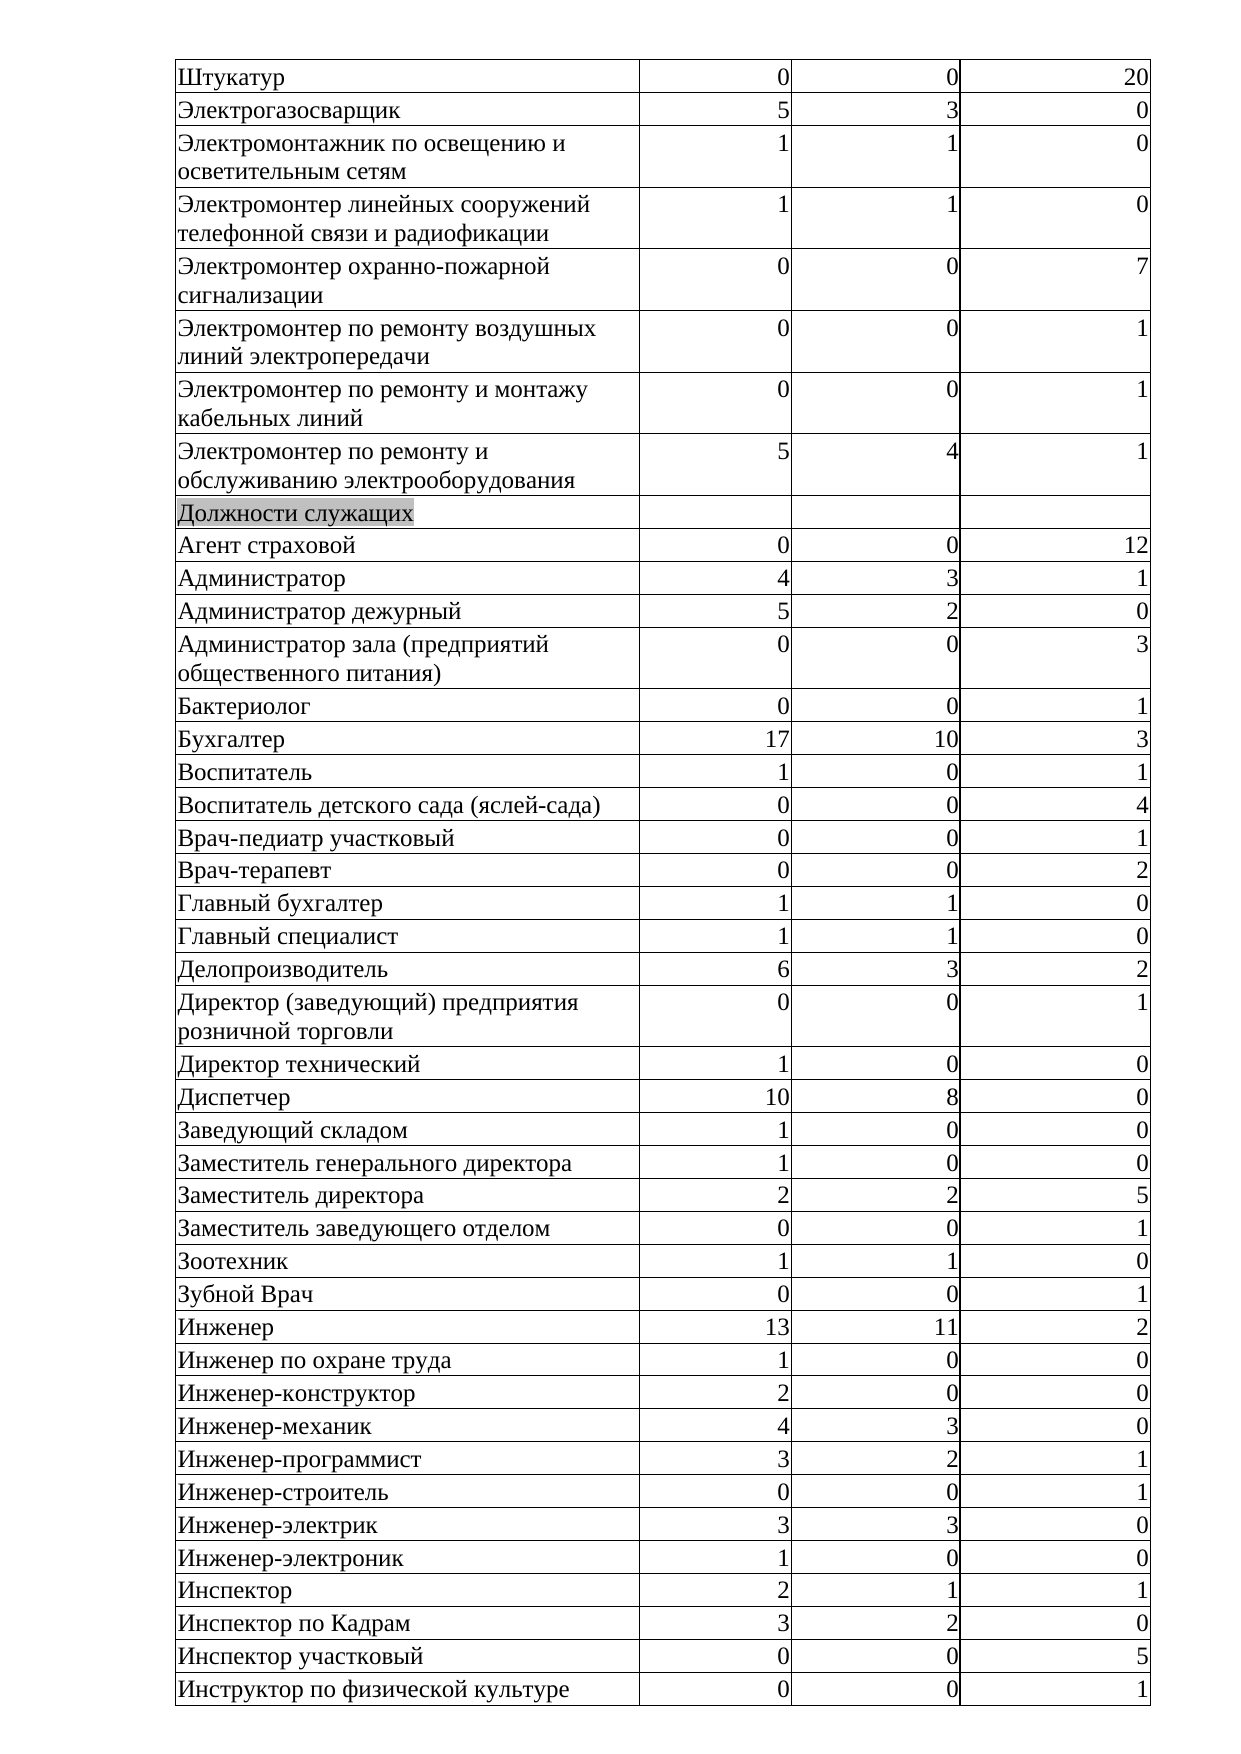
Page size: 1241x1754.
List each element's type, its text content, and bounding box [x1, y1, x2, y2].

table_cell Должности служащих [176, 496, 639, 528]
table_cell 0 [961, 93, 1150, 125]
table_cell Инженер-конструктор [176, 1376, 639, 1408]
table_cell Заместитель директора [176, 1179, 639, 1211]
table_cell 2 [961, 854, 1150, 886]
table_cell 0 [792, 854, 959, 886]
table_cell 3 [961, 628, 1150, 688]
table_cell Инженер-механик [176, 1409, 639, 1441]
table_cell 0 [961, 595, 1150, 627]
table_cell Врач-педиатр участковый [176, 821, 639, 853]
table_cell 0 [792, 249, 959, 310]
table_cell 0 [792, 1475, 959, 1507]
table_cell 0 [640, 60, 791, 92]
table_cell 2 [792, 1179, 959, 1211]
table_cell 5 [961, 1179, 1150, 1211]
table_cell 0 [961, 1607, 1150, 1639]
table_cell 2 [792, 1442, 959, 1474]
table_cell 2 [640, 1574, 791, 1606]
table_cell Бактериолог [176, 689, 639, 721]
table_cell 7 [961, 249, 1150, 310]
table_cell 1 [961, 1278, 1150, 1309]
table_cell 0 [961, 887, 1150, 919]
table_cell 3 [961, 722, 1150, 754]
table_cell Инженер-строитель [176, 1475, 639, 1507]
table_cell 1 [640, 1113, 791, 1145]
table_cell 0 [792, 1146, 959, 1178]
table_cell 1 [961, 986, 1150, 1046]
table_cell 12 [961, 529, 1150, 561]
table_cell Инженер по охране труда [176, 1344, 639, 1375]
table_cell 2 [961, 1311, 1150, 1342]
table_cell 0 [961, 920, 1150, 952]
table_cell 5 [961, 1640, 1150, 1672]
table_cell 1 [961, 689, 1150, 721]
table_cell 17 [640, 722, 791, 754]
table_cell 0 [961, 1080, 1150, 1112]
table_cell Администратор дежурный [176, 595, 639, 627]
table_cell Делопроизводитель [176, 953, 639, 984]
table_cell Инспектор участковый [176, 1640, 639, 1672]
table_cell Инспектор по Кадрам [176, 1607, 639, 1639]
table_cell 0 [961, 188, 1150, 248]
table_cell Электромонтер по ремонту и монтажу кабельных линий [176, 373, 639, 433]
table_cell Электромонтер охранно-пожарной сигнализации [176, 249, 639, 310]
table_cell Инженер-электроник [176, 1541, 639, 1573]
table_cell [640, 496, 791, 528]
table_cell 5 [640, 93, 791, 125]
table_cell 3 [792, 93, 959, 125]
table_cell 0 [961, 1146, 1150, 1178]
table_cell 13 [640, 1311, 791, 1342]
table_cell 1 [961, 311, 1150, 372]
table_cell 2 [961, 953, 1150, 984]
table_cell 1 [961, 821, 1150, 853]
table_cell 0 [640, 249, 791, 310]
table_cell Врач-терапевт [176, 854, 639, 886]
table_cell 3 [792, 953, 959, 984]
table_cell 1 [961, 1574, 1150, 1606]
table_cell 4 [792, 434, 959, 495]
table_cell 0 [792, 755, 959, 787]
table_cell 5 [640, 595, 791, 627]
table_cell 0 [792, 1113, 959, 1145]
table_cell 0 [961, 1047, 1150, 1079]
table_cell 0 [792, 373, 959, 433]
table_cell Главный специалист [176, 920, 639, 952]
table_cell 0 [640, 854, 791, 886]
table_cell 0 [640, 1212, 791, 1244]
table_cell 4 [640, 562, 791, 594]
table_cell 10 [792, 722, 959, 754]
table_cell 1 [640, 1541, 791, 1573]
table_cell Инженер [176, 1311, 639, 1342]
table_cell Заместитель генерального директора [176, 1146, 639, 1178]
table_cell 1 [640, 1344, 791, 1375]
table_cell 0 [792, 1212, 959, 1244]
table_cell Электромонтажник по освещению и осветительным сетям [176, 126, 639, 187]
table_cell 0 [640, 689, 791, 721]
table_cell 0 [640, 1475, 791, 1507]
table_cell 3 [792, 1508, 959, 1540]
table_cell 20 [961, 60, 1150, 92]
table_cell 5 [640, 434, 791, 495]
table_cell 0 [792, 529, 959, 561]
table_cell [961, 496, 1150, 528]
table_cell 1 [640, 755, 791, 787]
table_cell 1 [961, 562, 1150, 594]
table_cell 2 [640, 1376, 791, 1408]
table_cell 3 [792, 1409, 959, 1441]
table_cell 0 [640, 311, 791, 372]
table_cell 2 [792, 1607, 959, 1639]
table_cell Заместитель заведующего отделом [176, 1212, 639, 1244]
table_cell 1 [640, 188, 791, 248]
table_cell Инструктор по физической культуре [176, 1673, 639, 1704]
table_cell 3 [640, 1508, 791, 1540]
table_cell 0 [640, 986, 791, 1046]
table_cell 0 [961, 1508, 1150, 1540]
table_cell 0 [640, 788, 791, 820]
table_cell 2 [640, 1179, 791, 1211]
table_cell 4 [640, 1409, 791, 1441]
table_cell 11 [792, 1311, 959, 1342]
table_cell Диспетчер [176, 1080, 639, 1112]
table_cell 0 [792, 628, 959, 688]
table_cell 0 [640, 821, 791, 853]
table_cell 3 [640, 1607, 791, 1639]
table_cell Бухгалтер [176, 722, 639, 754]
table_cell 0 [792, 821, 959, 853]
table_cell 0 [792, 60, 959, 92]
table_cell 1 [640, 920, 791, 952]
table_cell Администратор зала (предприятий общественного питания) [176, 628, 639, 688]
table_cell 0 [961, 1113, 1150, 1145]
table_cell 1 [961, 1442, 1150, 1474]
table_cell 0 [792, 1541, 959, 1573]
table_cell 0 [961, 1376, 1150, 1408]
table_cell 0 [792, 689, 959, 721]
table_cell 0 [640, 373, 791, 433]
table_cell Администратор [176, 562, 639, 594]
table_cell 3 [792, 562, 959, 594]
table_cell 0 [961, 1245, 1150, 1277]
table_cell 6 [640, 953, 791, 984]
table_cell 1 [961, 1673, 1150, 1704]
table_cell 0 [792, 788, 959, 820]
table_cell Директор (заведующий) предприятия розничной торговли [176, 986, 639, 1046]
table_cell 1 [640, 126, 791, 187]
table_cell 1 [961, 1475, 1150, 1507]
table_cell 1 [792, 1245, 959, 1277]
table_cell Штукатур [176, 60, 639, 92]
table_cell Электрогазосварщик [176, 93, 639, 125]
table_cell 4 [961, 788, 1150, 820]
table_cell 1 [961, 434, 1150, 495]
table_cell Инспектор [176, 1574, 639, 1606]
table_cell Воспитатель [176, 755, 639, 787]
table_cell Главный бухгалтер [176, 887, 639, 919]
table_cell 1 [792, 126, 959, 187]
table_cell 0 [792, 1673, 959, 1704]
table_cell 1 [792, 1574, 959, 1606]
table_cell 0 [640, 529, 791, 561]
table_cell 0 [640, 1278, 791, 1309]
table_cell 0 [792, 1640, 959, 1672]
table_cell 0 [792, 1047, 959, 1079]
table_cell 1 [792, 920, 959, 952]
table_cell 0 [792, 311, 959, 372]
table_cell 0 [961, 1344, 1150, 1375]
table_cell 0 [640, 1640, 791, 1672]
table_cell 0 [640, 1673, 791, 1704]
table_cell Электромонтер по ремонту воздушных линий электропередачи [176, 311, 639, 372]
table_cell 1 [792, 887, 959, 919]
table_cell Зоотехник [176, 1245, 639, 1277]
table_cell 3 [640, 1442, 791, 1474]
table_cell 0 [792, 1278, 959, 1309]
table_cell Воспитатель детского сада (яслей-сада) [176, 788, 639, 820]
table_cell 1 [961, 755, 1150, 787]
table_cell 0 [792, 1376, 959, 1408]
table_cell 0 [640, 628, 791, 688]
table_cell Инженер-электрик [176, 1508, 639, 1540]
table_cell Инженер-программист [176, 1442, 639, 1474]
table_cell [792, 496, 959, 528]
table_cell 1 [640, 1245, 791, 1277]
table_cell 0 [961, 126, 1150, 187]
table_cell 1 [961, 373, 1150, 433]
table_cell Электромонтер линейных сооружений телефонной связи и радиофикации [176, 188, 639, 248]
table_cell 1 [640, 887, 791, 919]
table_cell Заведующий складом [176, 1113, 639, 1145]
table_cell 2 [792, 595, 959, 627]
table_cell Агент страховой [176, 529, 639, 561]
table_cell 0 [961, 1409, 1150, 1441]
table_cell Директор технический [176, 1047, 639, 1079]
table_cell Электромонтер по ремонту и обслуживанию электрооборудования [176, 434, 639, 495]
table_cell 8 [792, 1080, 959, 1112]
table_cell 10 [640, 1080, 791, 1112]
table_cell 1 [961, 1212, 1150, 1244]
table_cell 0 [961, 1541, 1150, 1573]
table_cell 0 [792, 1344, 959, 1375]
table_cell Зубной Врач [176, 1278, 639, 1309]
table_cell 1 [792, 188, 959, 248]
table_cell 1 [640, 1047, 791, 1079]
table_cell 0 [792, 986, 959, 1046]
table_cell 1 [640, 1146, 791, 1178]
